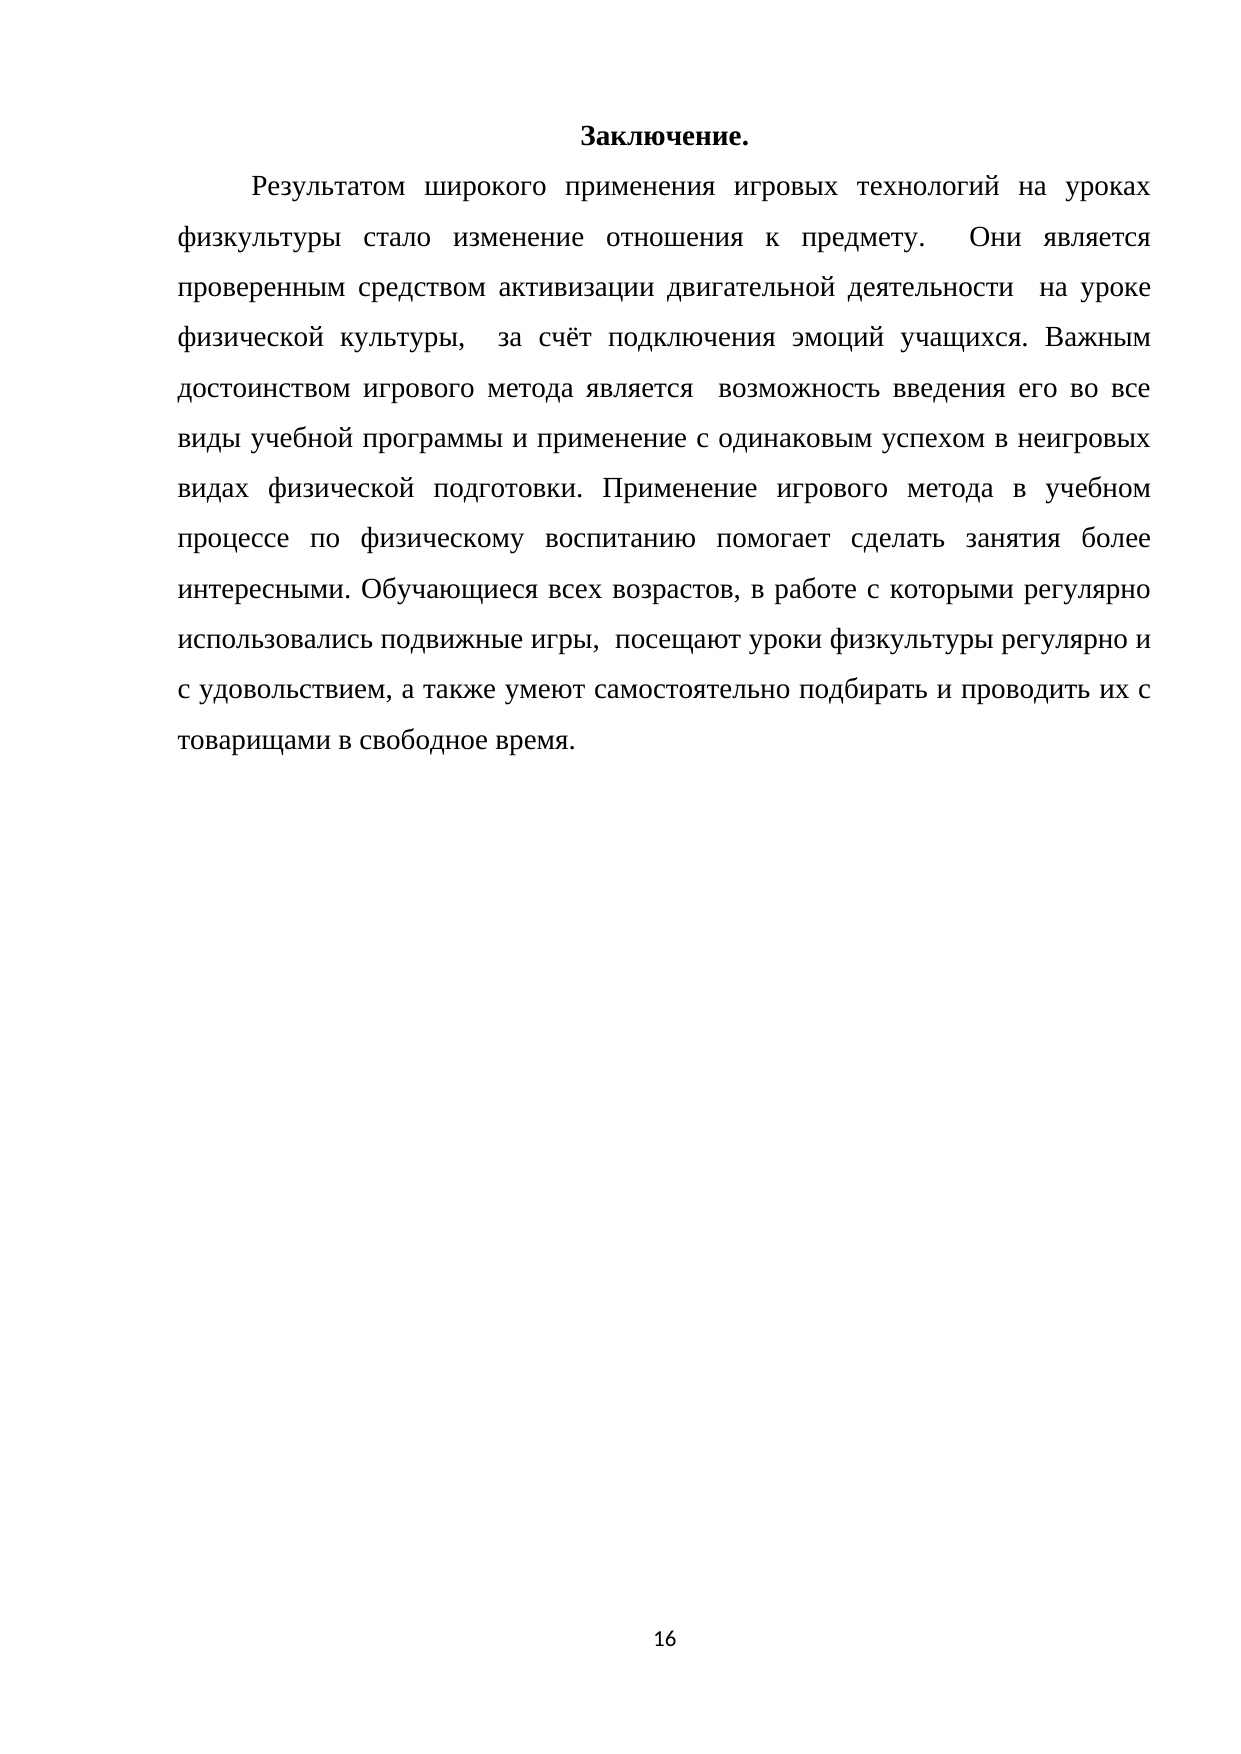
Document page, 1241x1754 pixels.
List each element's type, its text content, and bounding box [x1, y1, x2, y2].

text Заключение. [177, 118, 1152, 152]
text Результатом широкого применения игровых технологий на уроках физкультуры стало изменение отношения к предмету. Они является проверенным средством активизации двигательной деятельности на уроке физической культуры, за счёт подключения эмоций учащихся. Важным достоинством игрового метода является возможность введения его во все виды учебной программы и применение с одинаковым успехом в неигровых видах физической подготовки. Применение игрового метода в учебном процессе по физическому воспитанию помогает сделать занятия более интересными. Обучающиеся всех возрастов, в работе с которыми регулярно использовались подвижные игры, посещают уроки физкультуры регулярно и с удовольствием, а также умеют самостоятельно подбирать и проводить их с товарищами в свободное время. [177, 168, 1152, 755]
